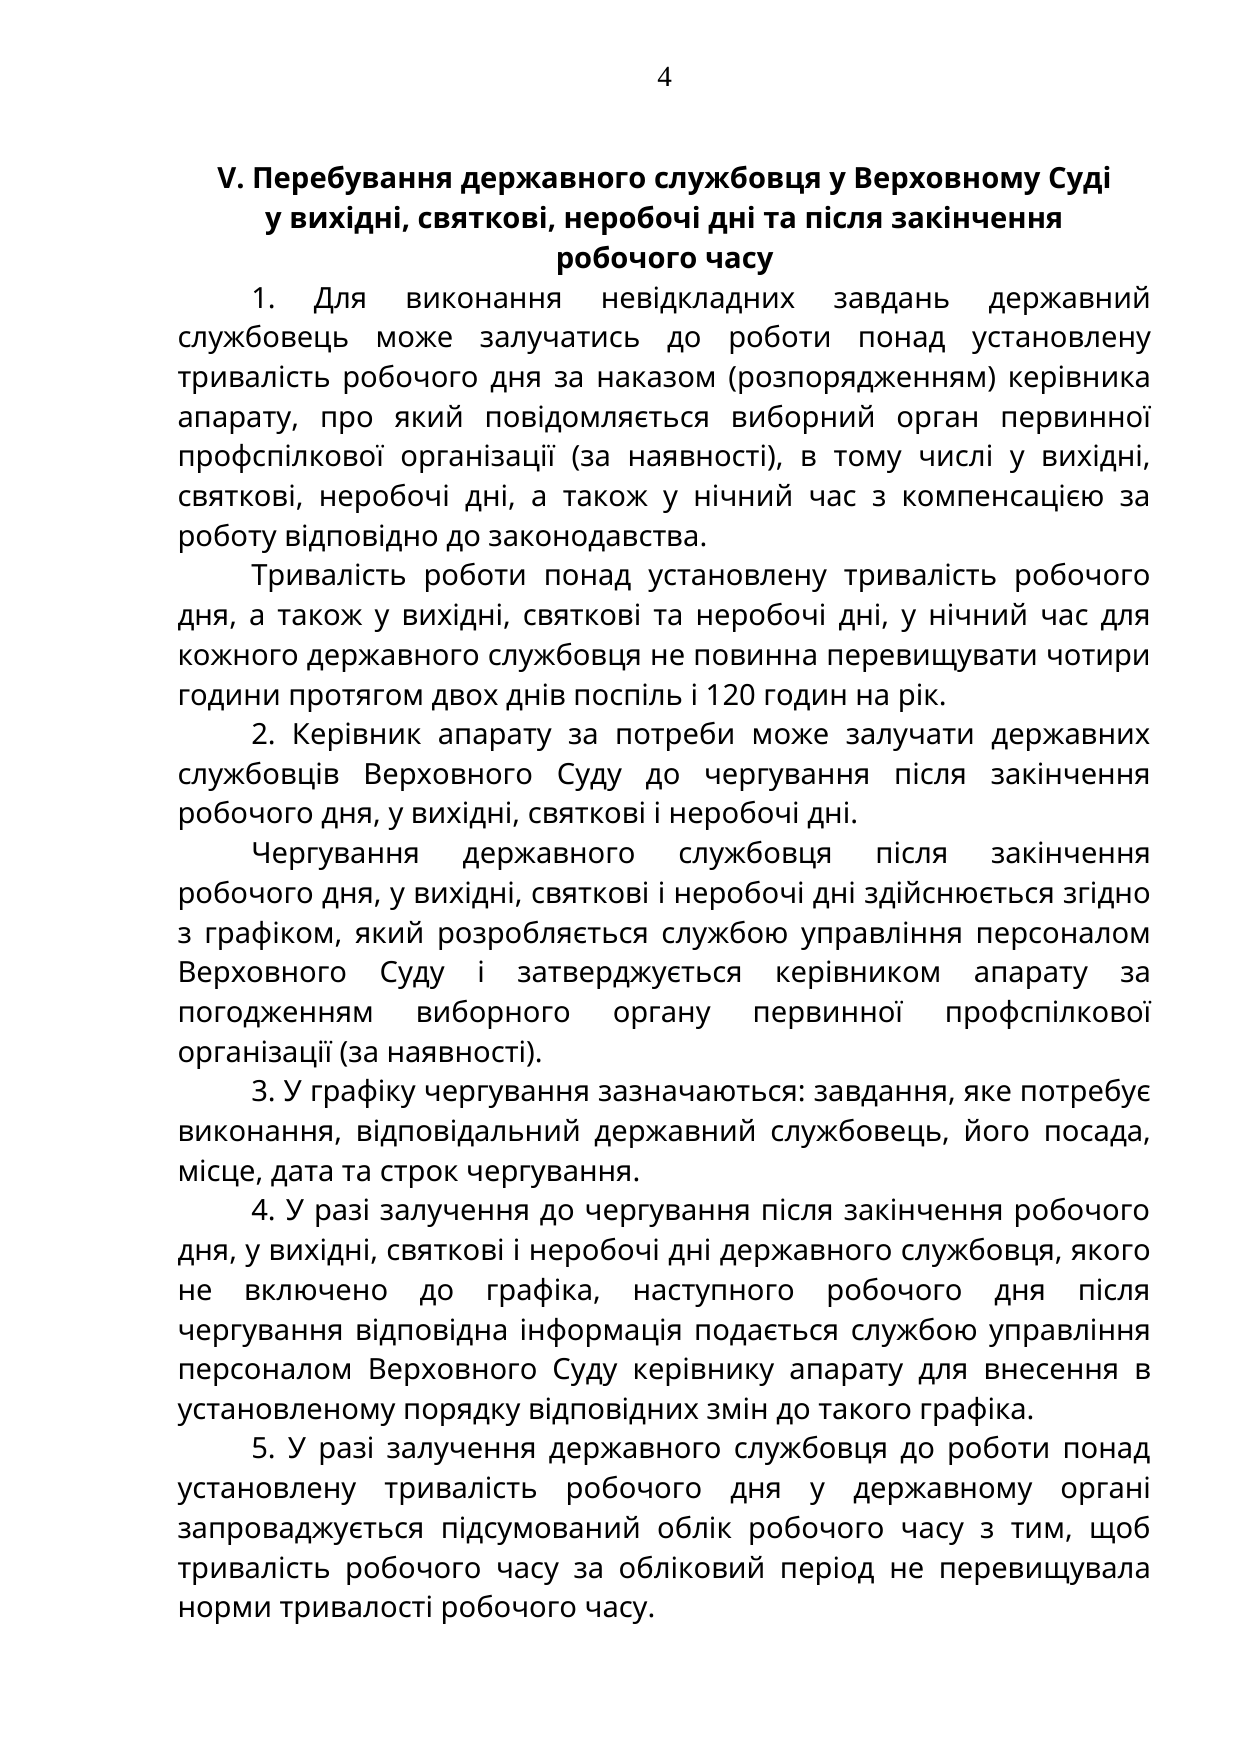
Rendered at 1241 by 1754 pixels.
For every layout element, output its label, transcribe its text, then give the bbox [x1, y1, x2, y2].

text 5. У разі залучення державного службовця до роботи понад установлену тривалість робочого дня у державному органі запроваджується підсумований облік робочого часу з тим, щоб тривалість робочого часу за обліковий період не перевищувала норми тривалості робочого часу. [177, 1428, 1152, 1626]
text Чергування державного службовця після закінчення робочого дня, у вихідні, святкові і неробочі дні здійснюється згідно з графіком, який розробляється службою управління персоналом Верховного Суду і затверджується керівником апарату за погодженням виборного органу первинної профспілкової організації (за наявності). [177, 832, 1152, 1071]
text 1. Для виконання невідкладних завдань державний службовець може залучатись до роботи понад установлену тривалість робочого дня за наказом (розпорядженням) керівника апарату, про який повідомляється виборний орган первинної профспілкової організації (за наявності), в тому числі у вихідні, святкові, неробочі дні, а також у нічний час з компенсацією за роботу відповідно до законодавства. [177, 277, 1152, 555]
text 2. Керівник апарату за потреби може залучати державних службовців Верховного Суду до чергування після закінчення робочого дня, у вихідні, святкові і неробочі дні. [177, 713, 1152, 832]
text Тривалість роботи понад установлену тривалість робочого дня, а також у вихідні, святкові та неробочі дні, у нічний час для кожного державного службовця не повинна перевищувати чотири години протягом двох днів поспіль і 120 годин на рік. [177, 555, 1152, 713]
text V. Перебування державного службовця у Верховному Суді у вихідні, святкові, неробочі дні та після закінчення робочого часу [211, 158, 1118, 277]
text 4. У разі залучення до чергування після закінчення робочого дня, у вихідні, святкові і неробочі дні державного службовця, якого не включено до графіка, наступного робочого дня після чергування відповідна інформація подається службою управління персоналом Верховного Суду керівнику апарату для внесення в установленому порядку відповідних змін до такого графіка. [177, 1190, 1152, 1428]
text 3. У графіку чергування зазначаються: завдання, яке потребує виконання, відповідальний державний службовець, його посада, місце, дата та строк чергування. [177, 1071, 1152, 1190]
